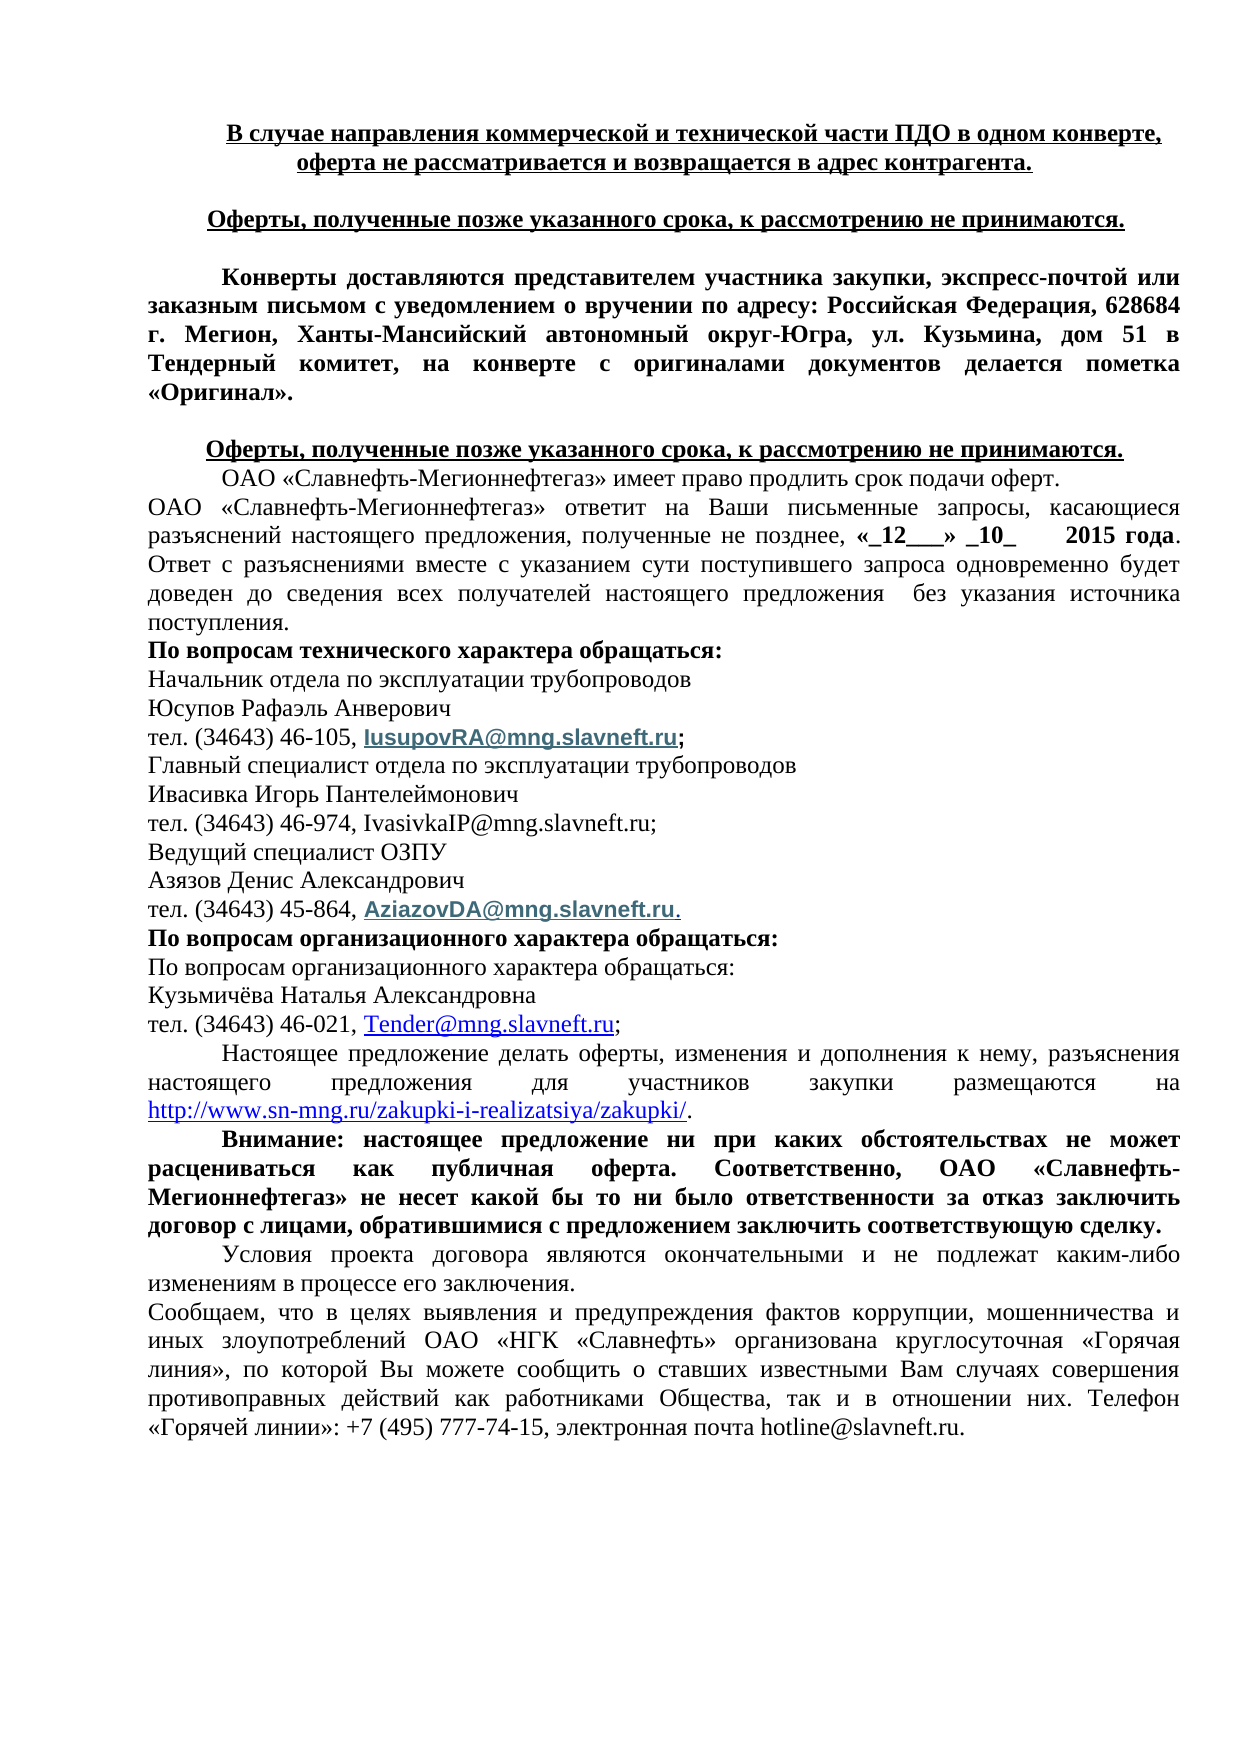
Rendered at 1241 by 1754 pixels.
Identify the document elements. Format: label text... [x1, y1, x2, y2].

text Начальник отдела по эксплуатации трубопроводов [148, 664, 1181, 693]
text тел. (34643) 46-105, IusupovRA@mng.slavneft.ru; [148, 722, 1181, 751]
text Сообщаем, что в целях выявления и предупреждения фактов коррупции, мошенничества и иных злоупотреблений ОАО «НГК «Славнефть» организована круглосуточная «Горячая линия», по которой Вы можете сообщить о ставших известными Вам случаях совершения противоправных действий как работниками Общества, так и в отношении них. Телефон «Горячей линии»: +7 (495) 777-74-15, электронная почта hotline@slavneft.ru. [148, 1297, 1181, 1441]
text ОАО «Славнефть-Мегионнефтегаз» ответит на Ваши письменные запросы, касающиеся разъяснений настоящего предложения, полученные не позднее, «_12___» _10_ 2015 года. Ответ с разъяснениями вместе с указанием сути поступившего запроса одновременно будет доведен до сведения всех получателей настоящего предложения без указания источника поступления. [148, 492, 1181, 636]
text Азязов Денис Александрович [148, 866, 1181, 894]
text По вопросам технического характера обращаться: [148, 636, 1181, 664]
text Условия проекта договора являются окончательными и не подлежат каким-либо изменениям в процессе его заключения. [148, 1239, 1181, 1297]
text тел. (34643) 45-864, AziazovDA@mng.slavneft.ru. [148, 894, 1181, 923]
text Конверты доставляются представителем участника закупки, экспресс-почтой или заказным письмом с уведомлением о вручении по адресу: Российская Федерация, 628684 г. Мегион, Ханты-Мансийский автономный округ-Югра, ул. Кузьмина, дом 51 в Тендерный комитет, на конверте с оригиналами документов делается пометка «Оригинал». [148, 262, 1181, 406]
text Настоящее предложение делать оферты, изменения и дополнения к нему, разъяснения настоящего предложения для участников закупки размещаются на http://www.sn-mng.ru/zakupki-i-realizatsiya/zakupki/. [148, 1038, 1181, 1124]
text тел. (34643) 46-974, IvasivkaIP@mng.slavneft.ru; [148, 808, 1181, 837]
text Юсупов Рафаэль Анверович [148, 693, 1181, 722]
text В случае направления коммерческой и технической части ПДО в одном конверте, оферта не рассматривается и возвращается в адрес контрагента. [148, 118, 1181, 176]
text По вопросам организационного характера обращаться: [148, 923, 1181, 952]
text По вопросам организационного характера обращаться: [148, 952, 1181, 981]
text Оферты, полученные позже указанного срока, к рассмотрению не принимаются. [148, 204, 1181, 233]
text ОАО «Славнефть-Мегионнефтегаз» имеет право продлить срок подачи оферт. [148, 463, 1181, 492]
text Главный специалист отдела по эксплуатации трубопроводов [148, 751, 1181, 779]
text Внимание: настоящее предложение ни при каких обстоятельствах не может расцениваться как публичная оферта. Соответственно, ОАО «Славнефть-Мегионнефтегаз» не несет какой бы то ни было ответственности за отказ заключить договор с лицами, обратившимися с предложением заключить соответствующую сделку. [148, 1124, 1181, 1239]
text Ведущий специалист ОЗПУ [148, 837, 1181, 866]
text Ивасивка Игорь Пантелеймонович [148, 779, 1181, 808]
text Оферты, полученные позже указанного срока, к рассмотрению не принимаются. [148, 434, 1181, 463]
text тел. (34643) 46-021, Tender@mng.slavneft.ru; [148, 1009, 1181, 1038]
text Кузьмичёва Наталья Александровна [148, 981, 1181, 1009]
